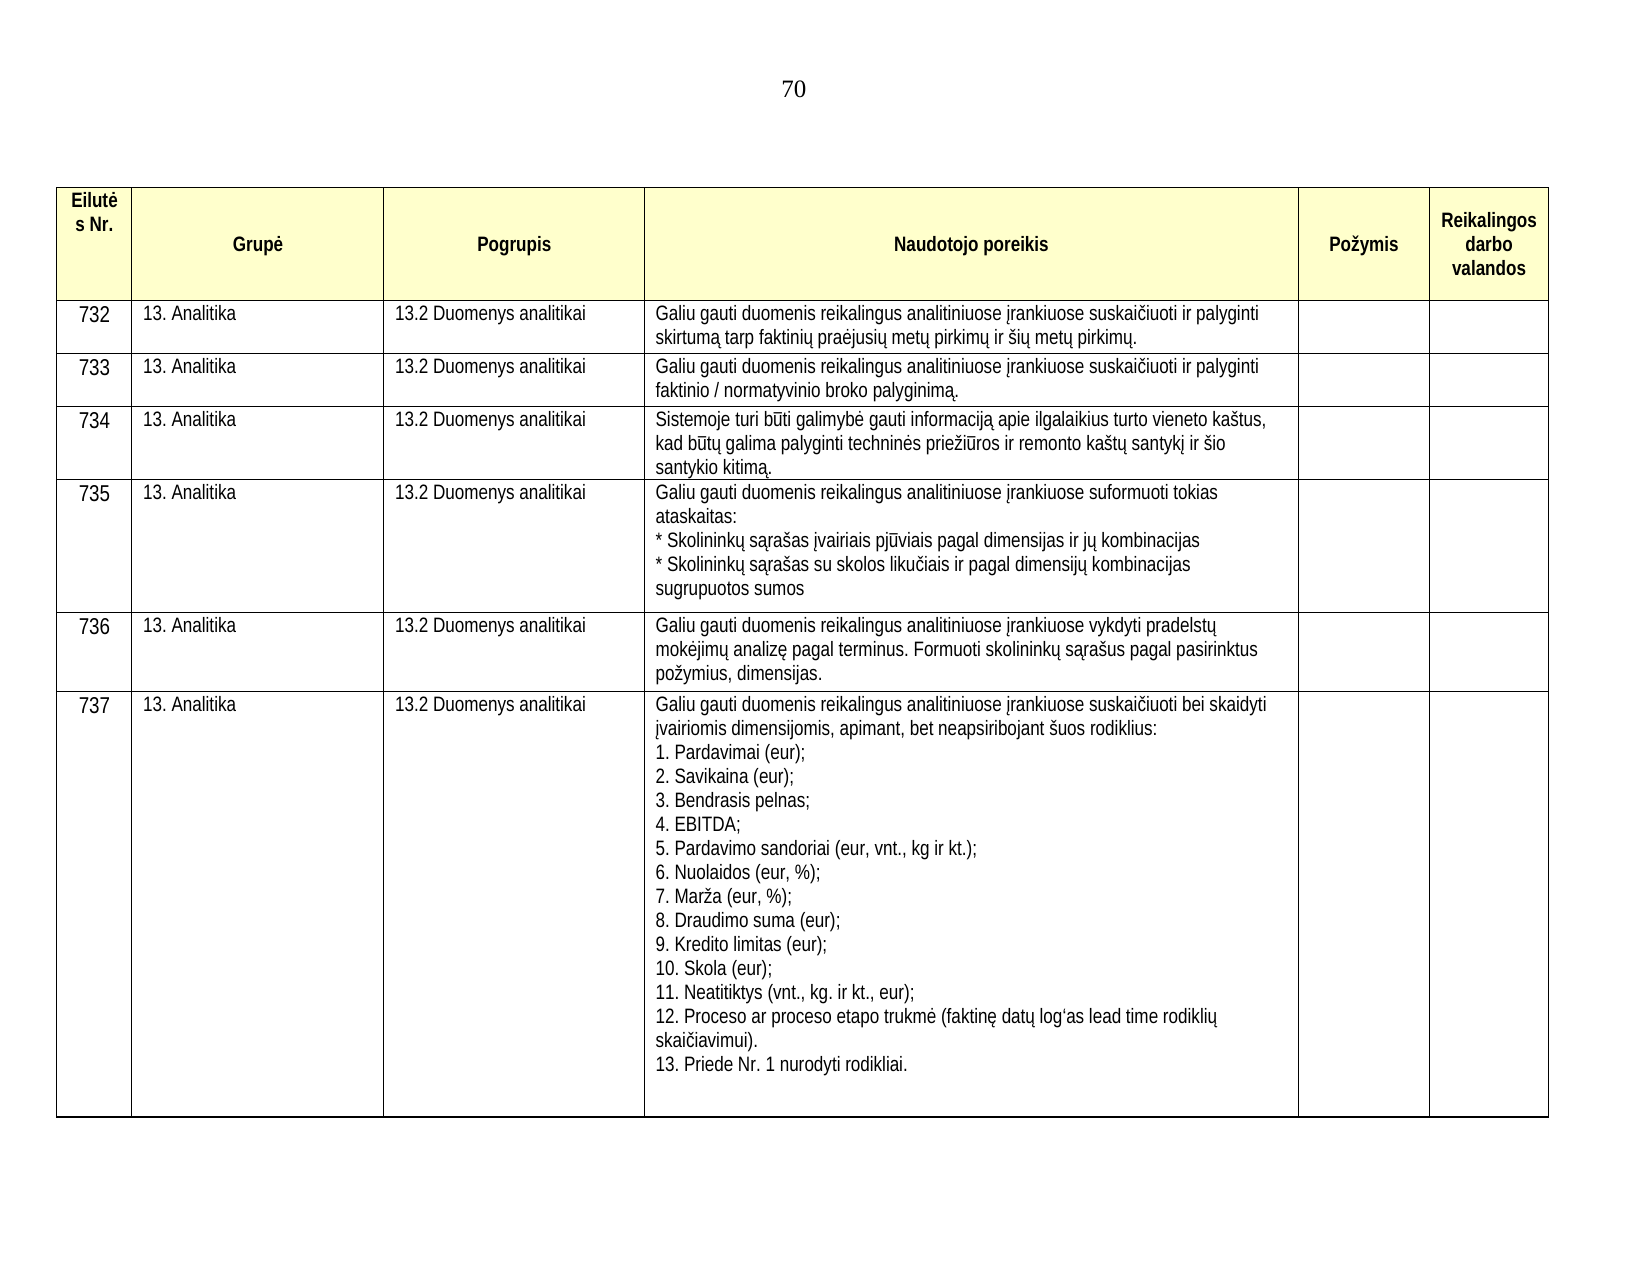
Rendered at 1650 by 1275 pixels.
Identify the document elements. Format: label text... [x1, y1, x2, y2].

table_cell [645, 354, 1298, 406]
table_header Požymis [1299, 188, 1429, 300]
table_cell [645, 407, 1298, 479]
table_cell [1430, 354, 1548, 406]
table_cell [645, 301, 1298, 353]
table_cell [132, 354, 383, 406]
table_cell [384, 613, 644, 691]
table_header Eilutės Nr. [57, 188, 131, 300]
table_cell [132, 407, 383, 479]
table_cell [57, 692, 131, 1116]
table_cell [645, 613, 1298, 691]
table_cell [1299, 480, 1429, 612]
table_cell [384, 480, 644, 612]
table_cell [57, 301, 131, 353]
table_header Reikalingos darbo valandos [1430, 188, 1548, 300]
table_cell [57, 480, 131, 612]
table_header Naudotojo poreikis [645, 188, 1298, 300]
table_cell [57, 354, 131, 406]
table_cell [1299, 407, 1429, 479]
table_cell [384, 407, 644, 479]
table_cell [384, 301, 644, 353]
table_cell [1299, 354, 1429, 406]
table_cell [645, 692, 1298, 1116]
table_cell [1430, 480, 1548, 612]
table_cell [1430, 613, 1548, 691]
table_header Grupė [132, 188, 383, 300]
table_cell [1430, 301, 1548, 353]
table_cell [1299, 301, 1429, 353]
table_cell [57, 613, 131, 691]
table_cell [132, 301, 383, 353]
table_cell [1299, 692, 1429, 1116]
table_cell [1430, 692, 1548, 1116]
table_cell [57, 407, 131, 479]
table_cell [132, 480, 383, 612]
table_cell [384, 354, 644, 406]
table_header Pogrupis [384, 188, 644, 300]
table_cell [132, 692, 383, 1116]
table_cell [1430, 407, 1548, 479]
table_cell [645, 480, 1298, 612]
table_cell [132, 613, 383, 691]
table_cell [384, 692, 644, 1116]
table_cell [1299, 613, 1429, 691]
